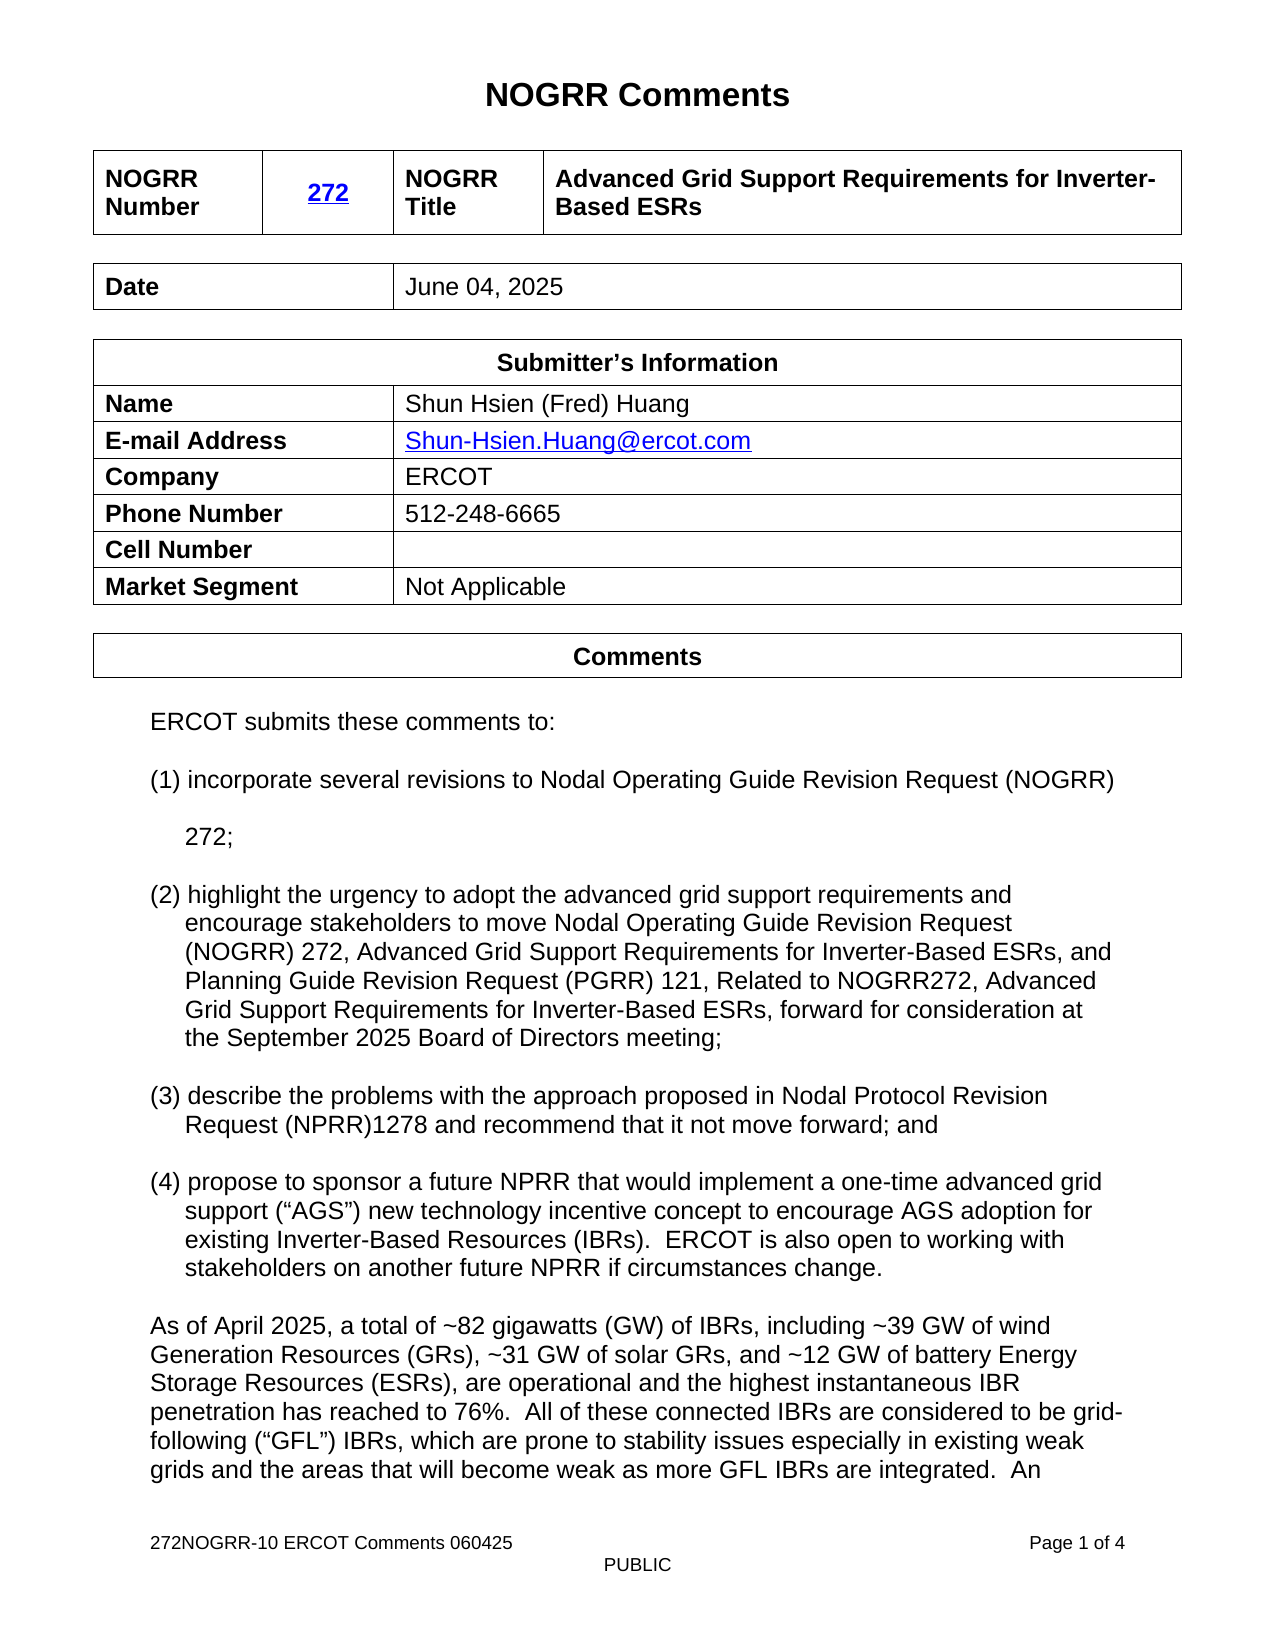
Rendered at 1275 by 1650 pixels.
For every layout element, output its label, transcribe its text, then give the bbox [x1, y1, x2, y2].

table_cell Market Segment [94, 568, 393, 603]
table_cell Name [94, 386, 393, 421]
table_header Advanced Grid Support Requirements for Inverter-Based ESRs [544, 151, 1181, 233]
text (3) describe the problems with the approach proposed in Nodal Protocol Revision Request (NPRR)1278 and recommend that it not move forward; and [150, 1081, 1125, 1138]
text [150, 1311, 1125, 1483]
text (2) highlight the urgency to adopt the advanced grid support requirements and encourage stakeholders to move Nodal Operating Guide Revision Request (NOGRR) 272, Advanced Grid Support Requirements for Inverter-Based ESRs, and Planning Guide Revision Request (PGRR) 121, Related to NOGRR272, Advanced Grid Support Requirements for Inverter-Based ESRs, forward for consideration at the September 2025 Board of Directors meeting; [150, 879, 1125, 1052]
table_cell Cell Number [94, 532, 393, 567]
table_cell Phone Number [94, 495, 393, 531]
text (1) incorporate several revisions to Nodal Operating Guide Revision Request (NOGRR) 272; [150, 764, 1125, 851]
text (4) propose to sponsor a future NPRR that would implement a one-time advanced grid support (“AGS”) new technology incentive concept to encourage AGS adoption for existing Inverter-Based Resources (IBRs). ERCOT is also open to working with stakeholders on another future NPRR if circumstances change. [150, 1167, 1125, 1282]
table_cell 512-248-6665 [394, 495, 1181, 531]
table_header Date [94, 264, 393, 309]
table_cell E-mail Address [94, 422, 393, 458]
table_header Submitter’s Information [94, 340, 1181, 385]
table_cell ERCOT [394, 459, 1181, 494]
table_header Comments [94, 634, 1181, 677]
table_cell [394, 532, 1181, 567]
text ERCOT submits these comments to: [150, 707, 1125, 736]
table_header June 04, 2025 [394, 264, 1181, 309]
table_cell Not Applicable [394, 568, 1181, 603]
table_cell Company [94, 459, 393, 494]
table_cell Shun Hsien (Fred) Huang [394, 386, 1181, 421]
table_header NOGRR Number [94, 151, 262, 233]
table_header NOGRR Title [394, 151, 543, 233]
table_cell Shun-Hsien.Huang@ercot.com [394, 422, 1181, 458]
table_header 272 [263, 151, 393, 233]
